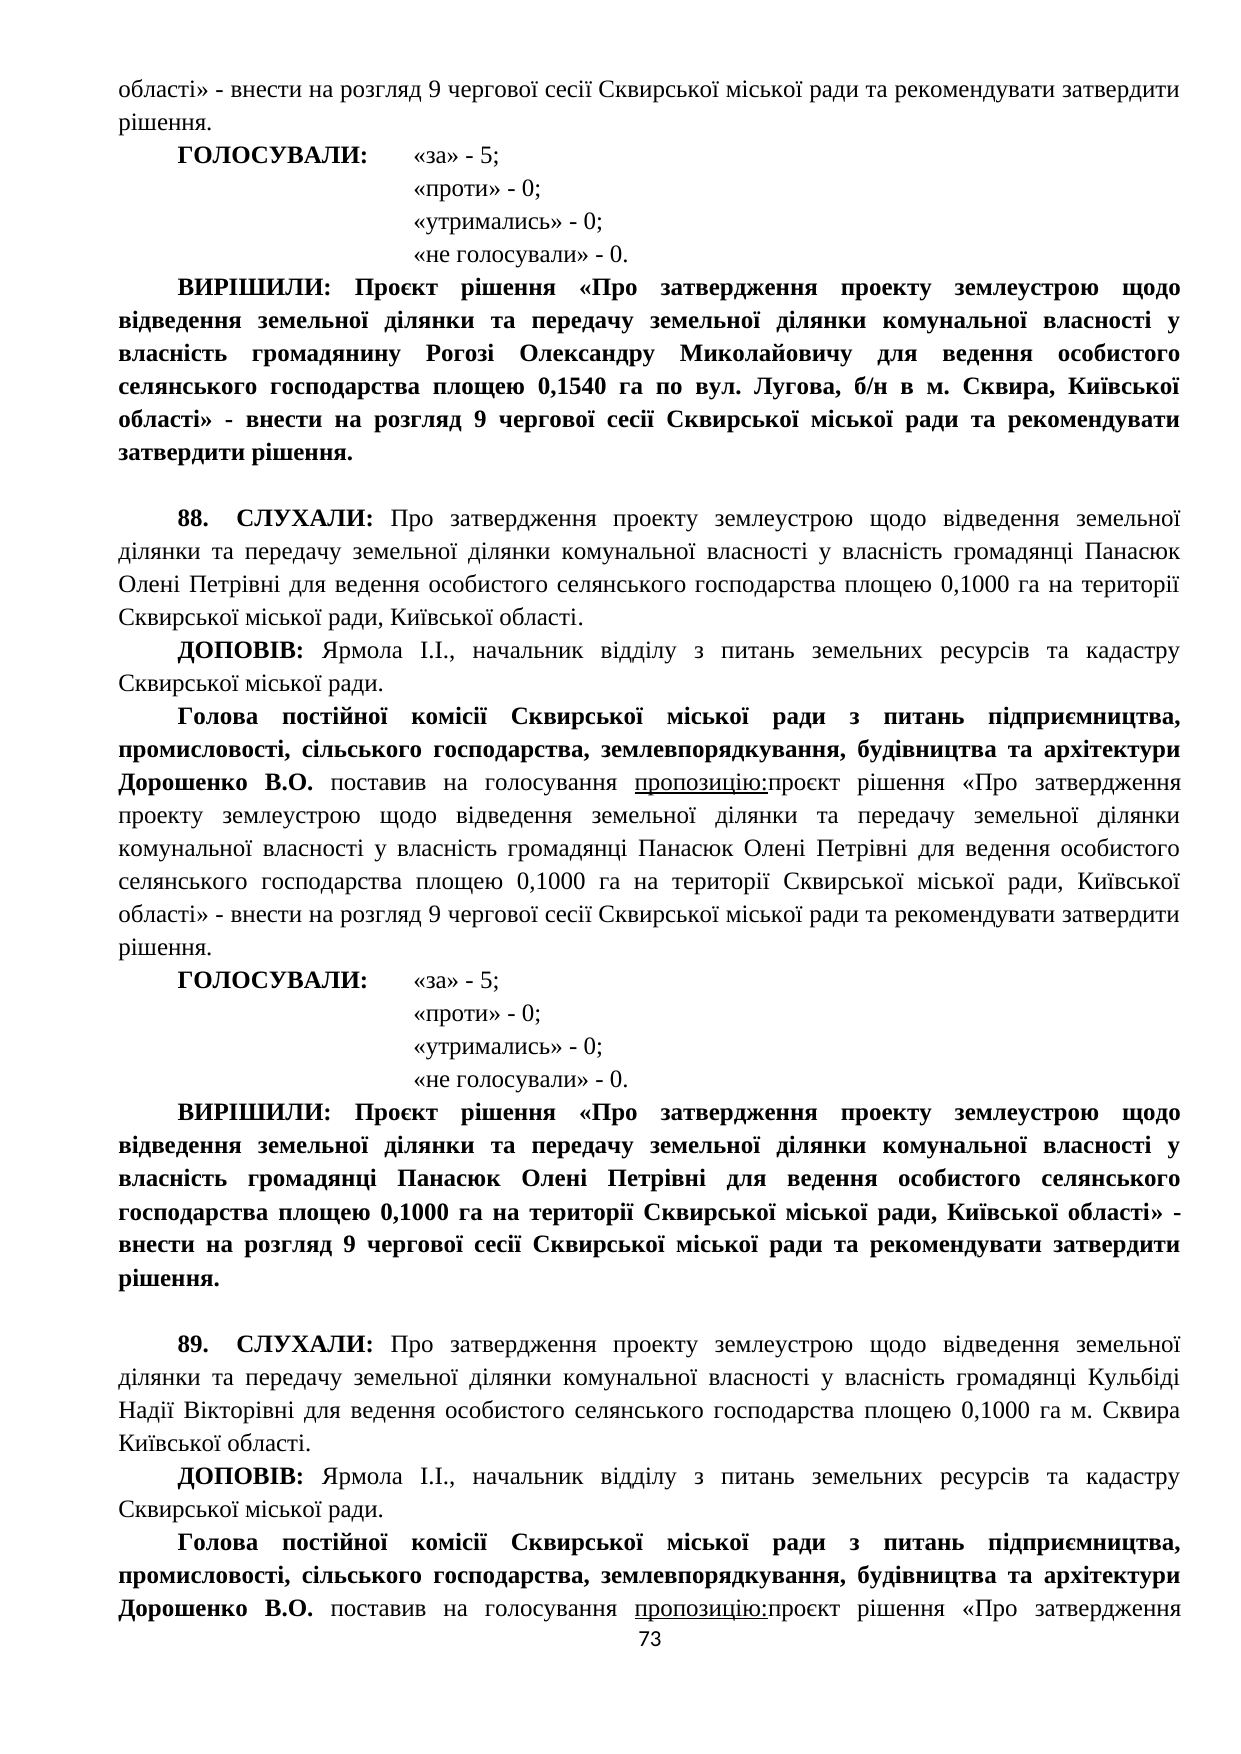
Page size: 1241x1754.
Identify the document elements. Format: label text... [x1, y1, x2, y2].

text ГОЛОСУВАЛИ: «за» - 5; [118, 140, 1181, 169]
list СЛУХАЛИ: Про затвердження проекту землеустрою щодо відведення земельної ділянки та передачу земельної ділянки комунальної власності у власність громадянці Кульбіді Надії Вікторівні для ведення особистого селянського господарства площею 0,1000 га м. Сквира Київської області. [118, 1329, 1181, 1456]
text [118, 1527, 1181, 1622]
text Голова постійної комісії Сквирської міської ради з питань підприємництва, промисловості, сільського господарства, землевпорядкування, будівництва та архітектури Дорошенко В.О. поставив на голосування пропозицію:проєкт рішення «Про затвердження проекту землеустрою щодо відведення земельної ділянки та передачу земельної ділянки комунальної власності у власність громадянці Панасюк Олені Петрівні для ведення особистого селянського господарства площею 0,1000 га на території Сквирської міської ради, Київської області» - внести на розгляд 9 чергової сесії Сквирської міської ради та рекомендувати затвердити рішення. [118, 701, 1181, 961]
text «проти» - 0; [118, 173, 1181, 202]
text ГОЛОСУВАЛИ: «за» - 5; [118, 965, 1181, 994]
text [118, 74, 1181, 136]
text «утримались» - 0; [118, 206, 1181, 235]
text ДОПОВІВ: Ярмола І.І., начальник відділу з питань земельних ресурсів та кадастру Сквирської міської ради. [118, 635, 1181, 697]
list ВИРІШИЛИ: Проєкт рішення «Про затвердження проекту землеустрою щодо відведення земельної ділянки та передачу земельної ділянки комунальної власності у власність громадянину Рогозі Олександру Миколайовичу для ведення особистого селянського господарства площею 0,1540 га по вул. Лугова, б/н в м. Сквира, Київської області» - внести на розгляд 9 чергової сесії Сквирської міської ради та рекомендувати затвердити рішення. [118, 272, 1181, 466]
text «не голосували» - 0. [118, 239, 1181, 268]
text «утримались» - 0; [118, 1031, 1181, 1060]
list СЛУХАЛИ: Про затвердження проекту землеустрою щодо відведення земельної ділянки та передачу земельної ділянки комунальної власності у власність громадянці Панасюк Олені Петрівні для ведення особистого селянського господарства площею 0,1000 га на території Сквирської міської ради, Київської області. [118, 503, 1181, 631]
text «не голосували» - 0. [118, 1064, 1181, 1093]
text ДОПОВІВ: Ярмола І.І., начальник відділу з питань земельних ресурсів та кадастру Сквирської міської ради. [118, 1461, 1181, 1522]
list ВИРІШИЛИ: Проєкт рішення «Про затвердження проекту землеустрою щодо відведення земельної ділянки та передачу земельної ділянки комунальної власності у власність громадянці Панасюк Олені Петрівні для ведення особистого селянського господарства площею 0,1000 га на території Сквирської міської ради, Київської області» - внести на розгляд 9 чергової сесії Сквирської міської ради та рекомендувати затвердити рішення. [118, 1097, 1181, 1291]
text «проти» - 0; [118, 998, 1181, 1027]
